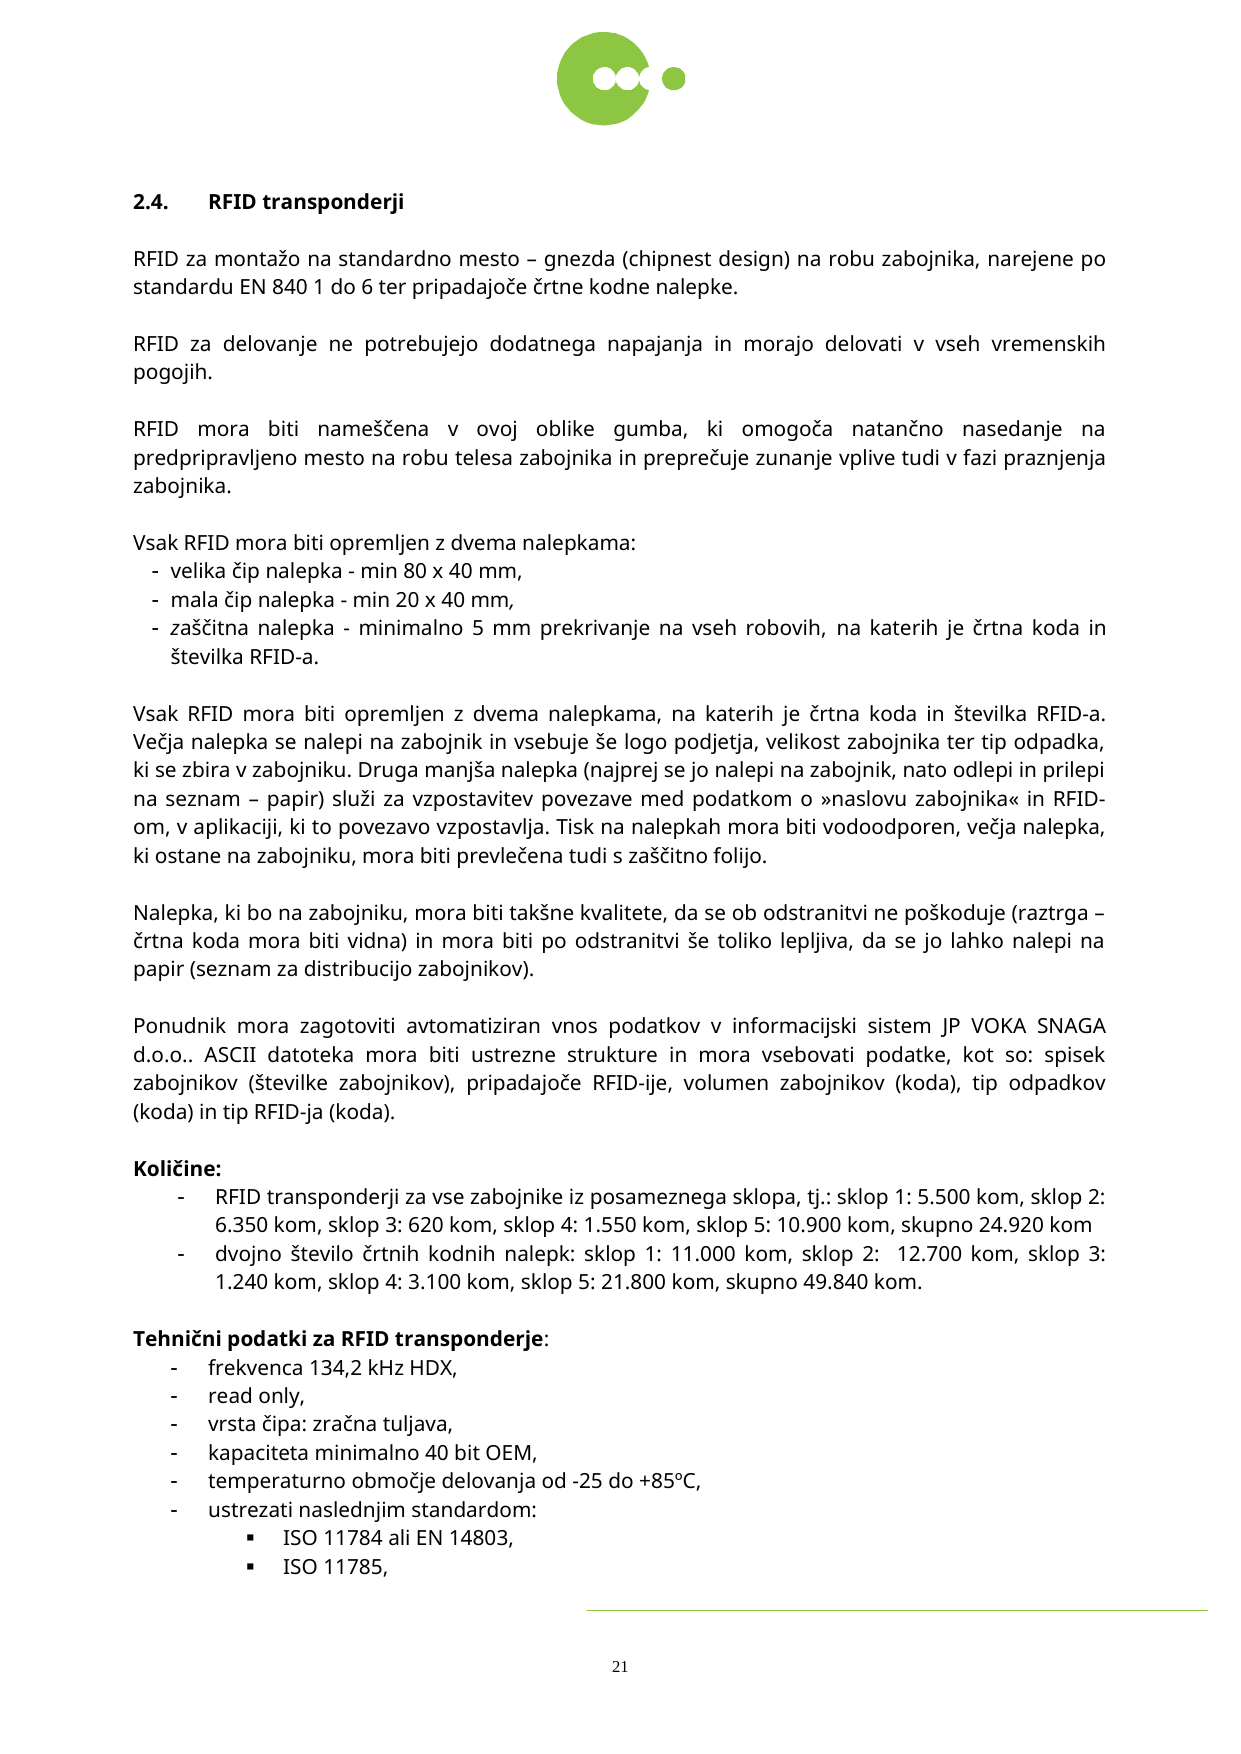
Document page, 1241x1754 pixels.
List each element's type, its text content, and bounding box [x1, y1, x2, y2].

list velika čip nalepka - min 80 x , [152, 556, 1107, 585]
list mala čip nalepka - min 20 x , [152, 585, 1107, 613]
text Vsak RFID mora biti opremljen z dvema nalepkama: [133, 528, 1107, 556]
list RFID transponderji [133, 187, 1107, 215]
list RFID transponderji za vse zabojnike iz posameznega sklopa, tj.: sklop 1: 5.500 kom, sklop 2: 6.350 kom, sklop 3: 620 kom, sklop 4: 1.550 kom, sklop 5: 10.900 kom, skupno 24.920 kom [177, 1182, 1107, 1239]
text Ponudnik mora zagotoviti avtomatiziran vnos podatkov v informacijski sistem JP VOKA SNAGA d.o.o.. ASCII datoteka mora biti ustrezne strukture in mora vsebovati podatke, kot so: spisek zabojnikov (številke zabojnikov), pripadajoče RFID-ije, volumen zabojnikov (koda), tip odpadkov (koda) in tip RFID-ja (koda). [133, 1011, 1107, 1125]
text RFID za delovanje ne potrebujejo dodatnega napajanja in morajo delovati v vseh vremenskih pogojih. [133, 329, 1107, 386]
text Nalepka, ki bo na zabojniku, mora biti takšne kvalitete, da se ob odstranitvi ne poškoduje (raztrga – črtna koda mora biti vidna) in mora biti po odstranitvi še toliko lepljiva, da se jo lahko nalepi na papir (seznam za distribucijo zabojnikov). [133, 898, 1107, 983]
text RFID mora biti nameščena v ovoj oblike gumba, ki omogoča natančno nasedanje na predpripravljeno mesto na robu telesa zabojnika in preprečuje zunanje vplive tudi v fazi praznjenja zabojnika. [133, 414, 1107, 499]
text RFID za montažo na standardno mesto – gnezda (chipnest design) na robu zabojnika, narejene po standardu EN 840 1 do 6 ter pripadajoče črtne kodne nalepke. [133, 244, 1107, 301]
list ISO 11784 ali EN 14803, [245, 1523, 1107, 1552]
list read only, [170, 1381, 1107, 1409]
list ISO 11785, [245, 1552, 1107, 1580]
list kapaciteta minimalno 40 bit OEM, [170, 1438, 1107, 1466]
list temperaturno območje delovanja od -25 do +85ºC, [170, 1466, 1107, 1495]
text Vsak RFID mora biti opremljen z dvema nalepkama, na katerih je črtna koda in številka RFID-a. Večja nalepka se nalepi na zabojnik in vsebuje še logo podjetja, velikost zabojnika ter tip odpadka, ki se zbira v zabojniku. Druga manjša nalepka (najprej se jo nalepi na zabojnik, nato odlepi in prilepi na seznam – papir) služi za vzpostavitev povezave med podatkom o »naslovu zabojnika« in RFID-om, v aplikaciji, ki to povezavo vzpostavlja. Tisk na nalepkah mora biti vodoodporen, večja nalepka, ki ostane na zabojniku, mora biti prevlečena tudi s zaščitno folijo. [133, 699, 1107, 869]
list frekvenca 134,2 kHz HDX, [170, 1353, 1107, 1381]
list vrsta čipa: zračna tuljava, [170, 1409, 1107, 1438]
text Količine: [133, 1154, 1107, 1182]
list ustrezati naslednjim standardom: [170, 1495, 1107, 1523]
list dvojno število črtnih kodnih nalepk: sklop 1: 11.000 kom, sklop 2: 12.700 kom, sklop 3: 1.240 kom, sklop 4: 3.100 kom, sklop 5: 21.800 kom, skupno 49.840 kom. [177, 1239, 1107, 1296]
list zaščitna nalepka - minimalno prekrivanje na vseh robovih, na katerih je črtna koda in številka RFID-a. [152, 613, 1107, 670]
text Tehnični podatki za RFID transponderje: [133, 1324, 1107, 1353]
